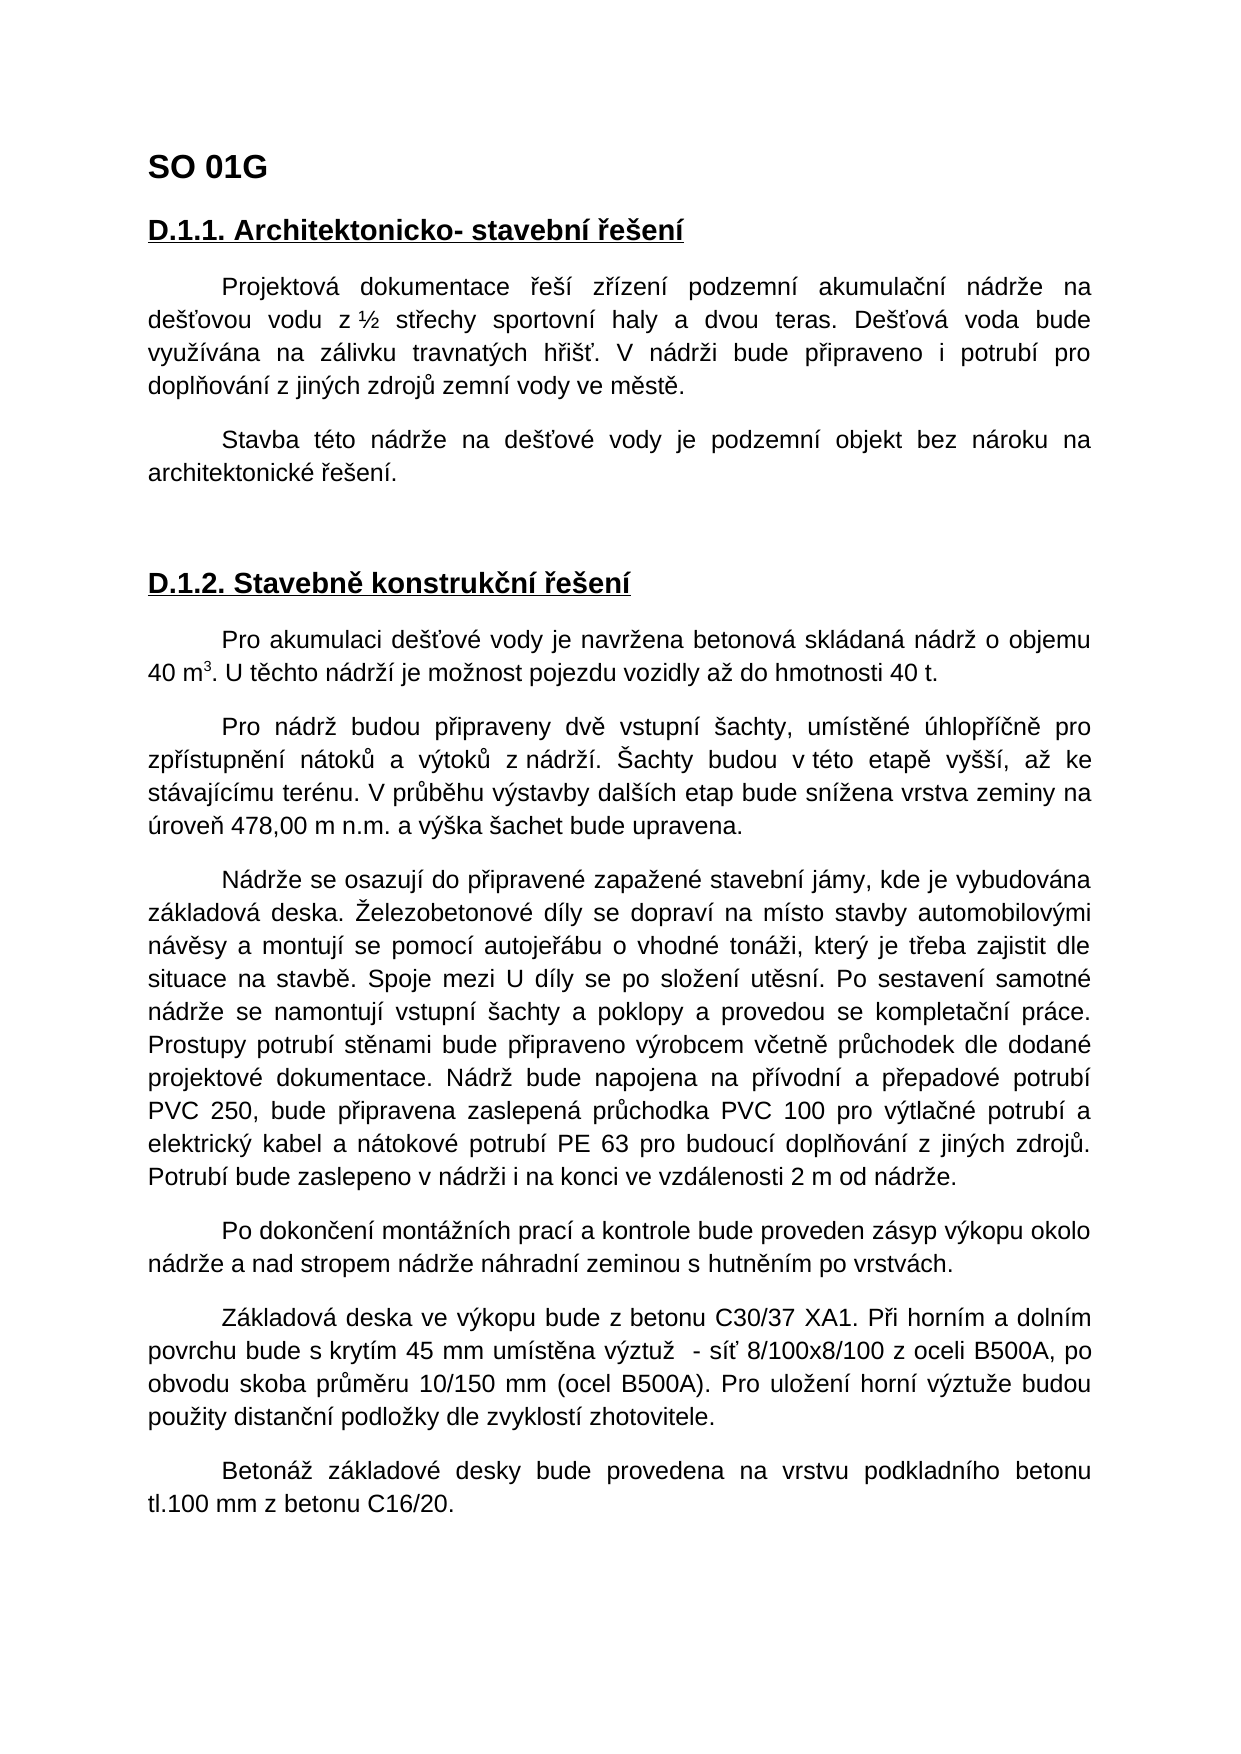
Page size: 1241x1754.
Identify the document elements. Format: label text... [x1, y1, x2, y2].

text Nádrže se osazují do připravené zapažené stavební jámy, kde je vybudována základová deska. Železobetonové díly se dopraví na místo stavby automobilovými návěsy a montují se pomocí autojeřábu o vhodné tonáži, který je třeba zajistit dle situace na stavbě. Spoje mezi U díly se po složení utěsní. Po sestavení samotné nádrže se namontují vstupní šachty a poklopy a provedou se kompletační práce. Prostupy potrubí stěnami bude připraveno výrobcem včetně průchodek dle dodané projektové dokumentace. Nádrž bude napojena na přívodní a přepadové potrubí PVC 250, bude připravena zaslepená průchodka PVC 100 pro výtlačné potrubí a elektrický kabel a nátokové potrubí PE 63 pro budoucí doplňování z jiných zdrojů. Potrubí bude zaslepeno v nádrži i na konci ve vzdálenosti 2 m od nádrže. [148, 865, 1093, 1191]
text Betonáž základové desky bude provedena na vrstvu podkladního betonu tl.100 mm z betonu C16/20. [148, 1456, 1093, 1517]
text Stavba této nádrže na dešťové vody je podzemní objekt bez nároku na architektonické řešení. [148, 425, 1093, 487]
text Po dokončení montážních prací a kontrole bude proveden zásyp výkopu okolo nádrže a nad stropem nádrže náhradní zeminou s hutněním po vrstvách. [148, 1216, 1093, 1278]
text Základová deska ve výkopu bude z betonu C30/37 XA1. Při horním a dolním povrchu bude s krytím 45 mm umístěna výztuž - síť 8/100x8/100 z oceli B500A, po obvodu skoba průměru 10/150 mm (ocel B500A). Pro uložení horní výztuže budou použity distanční podložky dle zvyklostí zhotovitele. [148, 1303, 1093, 1431]
text D.1.2. Stavebně konstrukční řešení [148, 566, 1093, 599]
text D.1.1. Architektonicko- stavební řešení [148, 213, 1093, 246]
text Pro akumulaci dešťové vody je navržena betonová skládaná nádrž o objemu 40 m3. U těchto nádrží je možnost pojezdu vozidly až do hmotnosti 40 t. [148, 625, 1093, 687]
text Pro nádrž budou připraveny dvě vstupní šachty, umístěné úhlopříčně pro zpřístupnění nátoků a výtoků z nádrží. Šachty budou v této etapě vyšší, až ke stávajícímu terénu. V průběhu výstavby dalších etap bude snížena vrstva zeminy na úroveň 478,00 m n.m. a výška šachet bude upravena. [148, 712, 1093, 840]
text SO 01G [148, 148, 1093, 186]
text Projektová dokumentace řeší zřízení podzemní akumulační nádrže na dešťovou vodu z ½ střechy sportovní haly a dvou teras. Dešťová voda bude využívána na zálivku travnatých hřišť. V nádrži bude připraveno i potrubí pro doplňování z jiných zdrojů zemní vody ve městě. [148, 272, 1093, 400]
